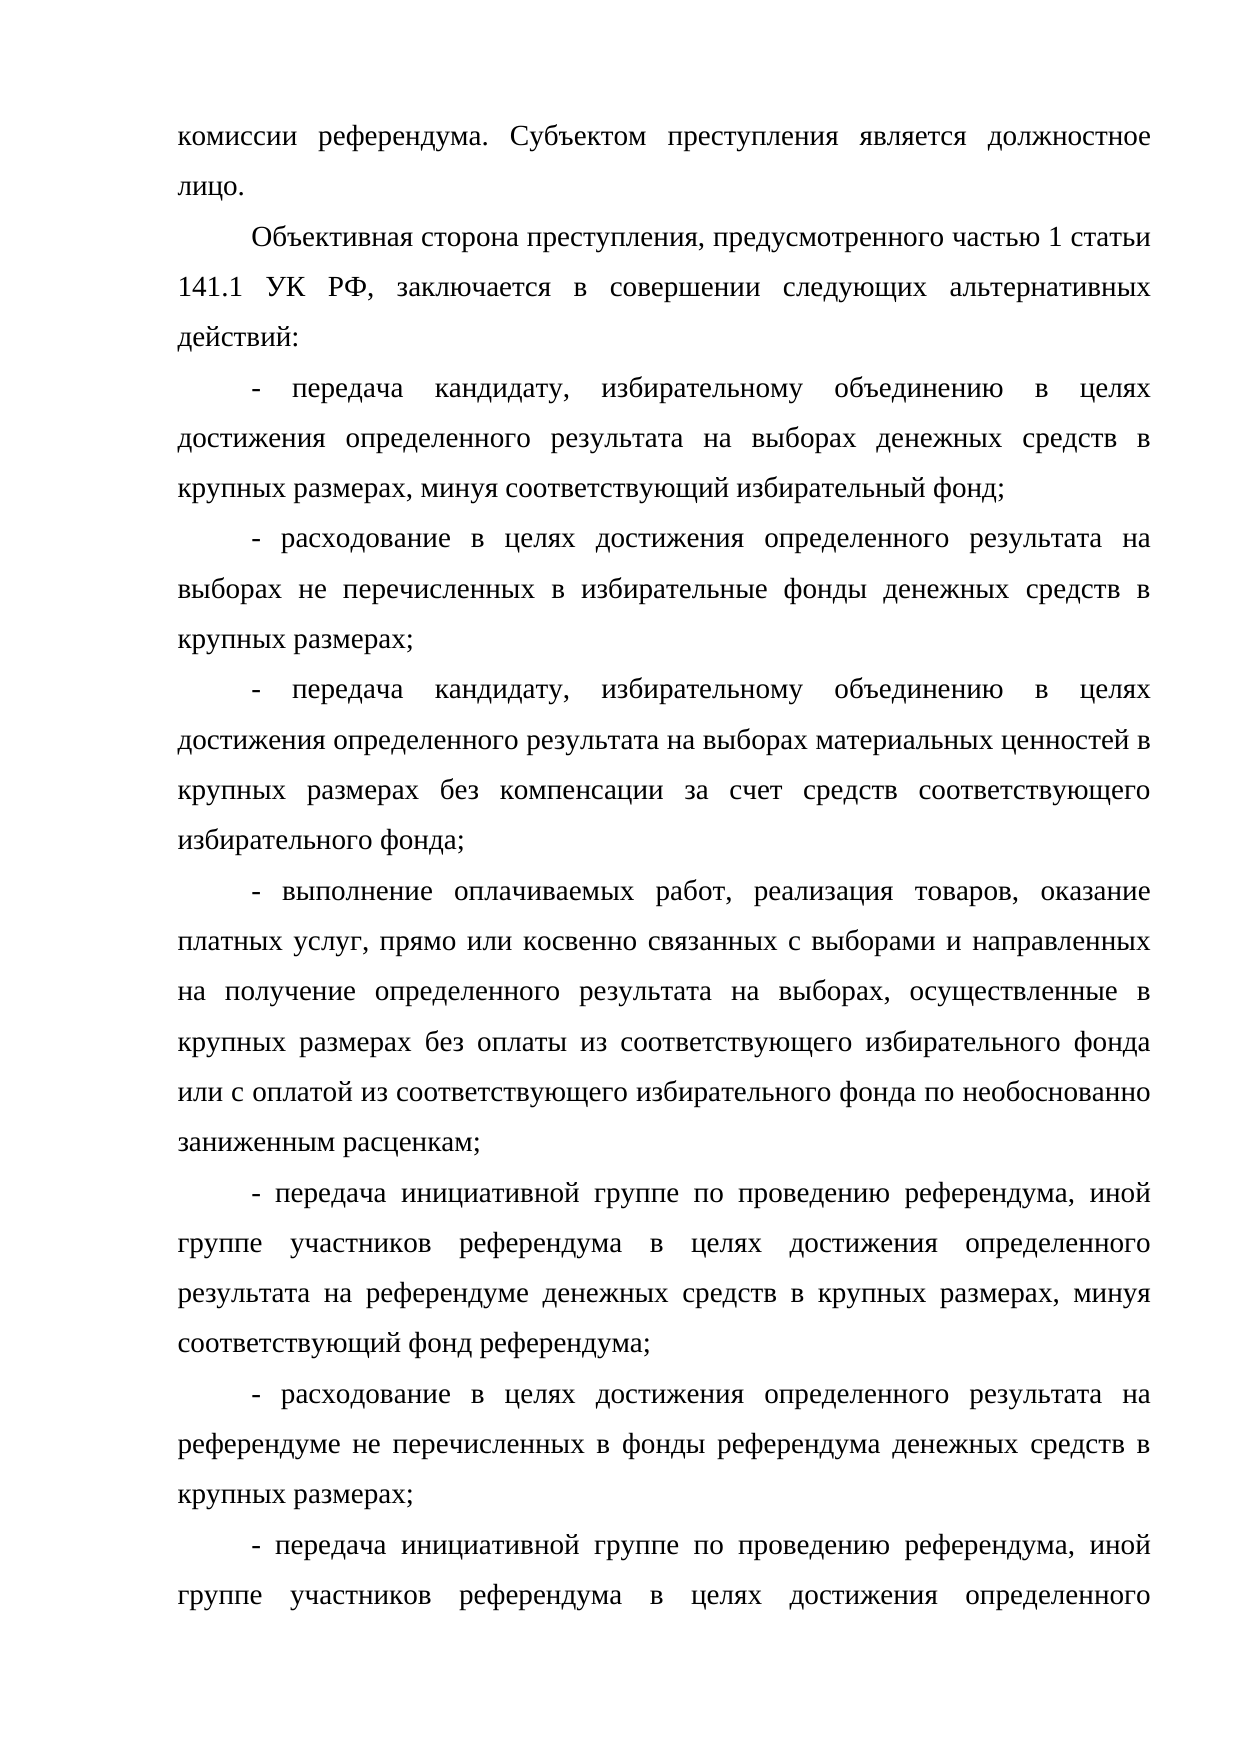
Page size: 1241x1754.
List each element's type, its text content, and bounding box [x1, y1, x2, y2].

text Объективная сторона преступления, предусмотренного частью 1 статьи 141.1 УК РФ, заключается в совершении следующих альтернативных действий: [177, 219, 1152, 353]
text - передача кандидату, избирательному объединению в целях достижения определенного результата на выборах денежных средств в крупных размерах, минуя соответствующий избирательный фонд; [177, 370, 1152, 504]
text - расходование в целях достижения определенного результата на референдуме не перечисленных в фонды референдума денежных средств в крупных размерах; [177, 1376, 1152, 1510]
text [177, 1527, 1152, 1611]
text - передача кандидату, избирательному объединению в целях достижения определенного результата на выборах материальных ценностей в крупных размерах без компенсации за счет средств соответствующего избирательного фонда; [177, 672, 1152, 856]
text - передача инициативной группе по проведению референдума, иной группе участников референдума в целях достижения определенного результата на референдуме денежных средств в крупных размерах, минуя соответствующий фонд референдума; [177, 1175, 1152, 1359]
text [177, 118, 1152, 202]
text - расходование в целях достижения определенного результата на выборах не перечисленных в избирательные фонды денежных средств в крупных размерах; [177, 521, 1152, 655]
text - выполнение оплачиваемых работ, реализация товаров, оказание платных услуг, прямо или косвенно связанных с выборами и направленных на получение определенного результата на выборах, осуществленные в крупных размерах без оплаты из соответствующего избирательного фонда или с оплатой из соответствующего избирательного фонда по необоснованно заниженным расценкам; [177, 873, 1152, 1158]
